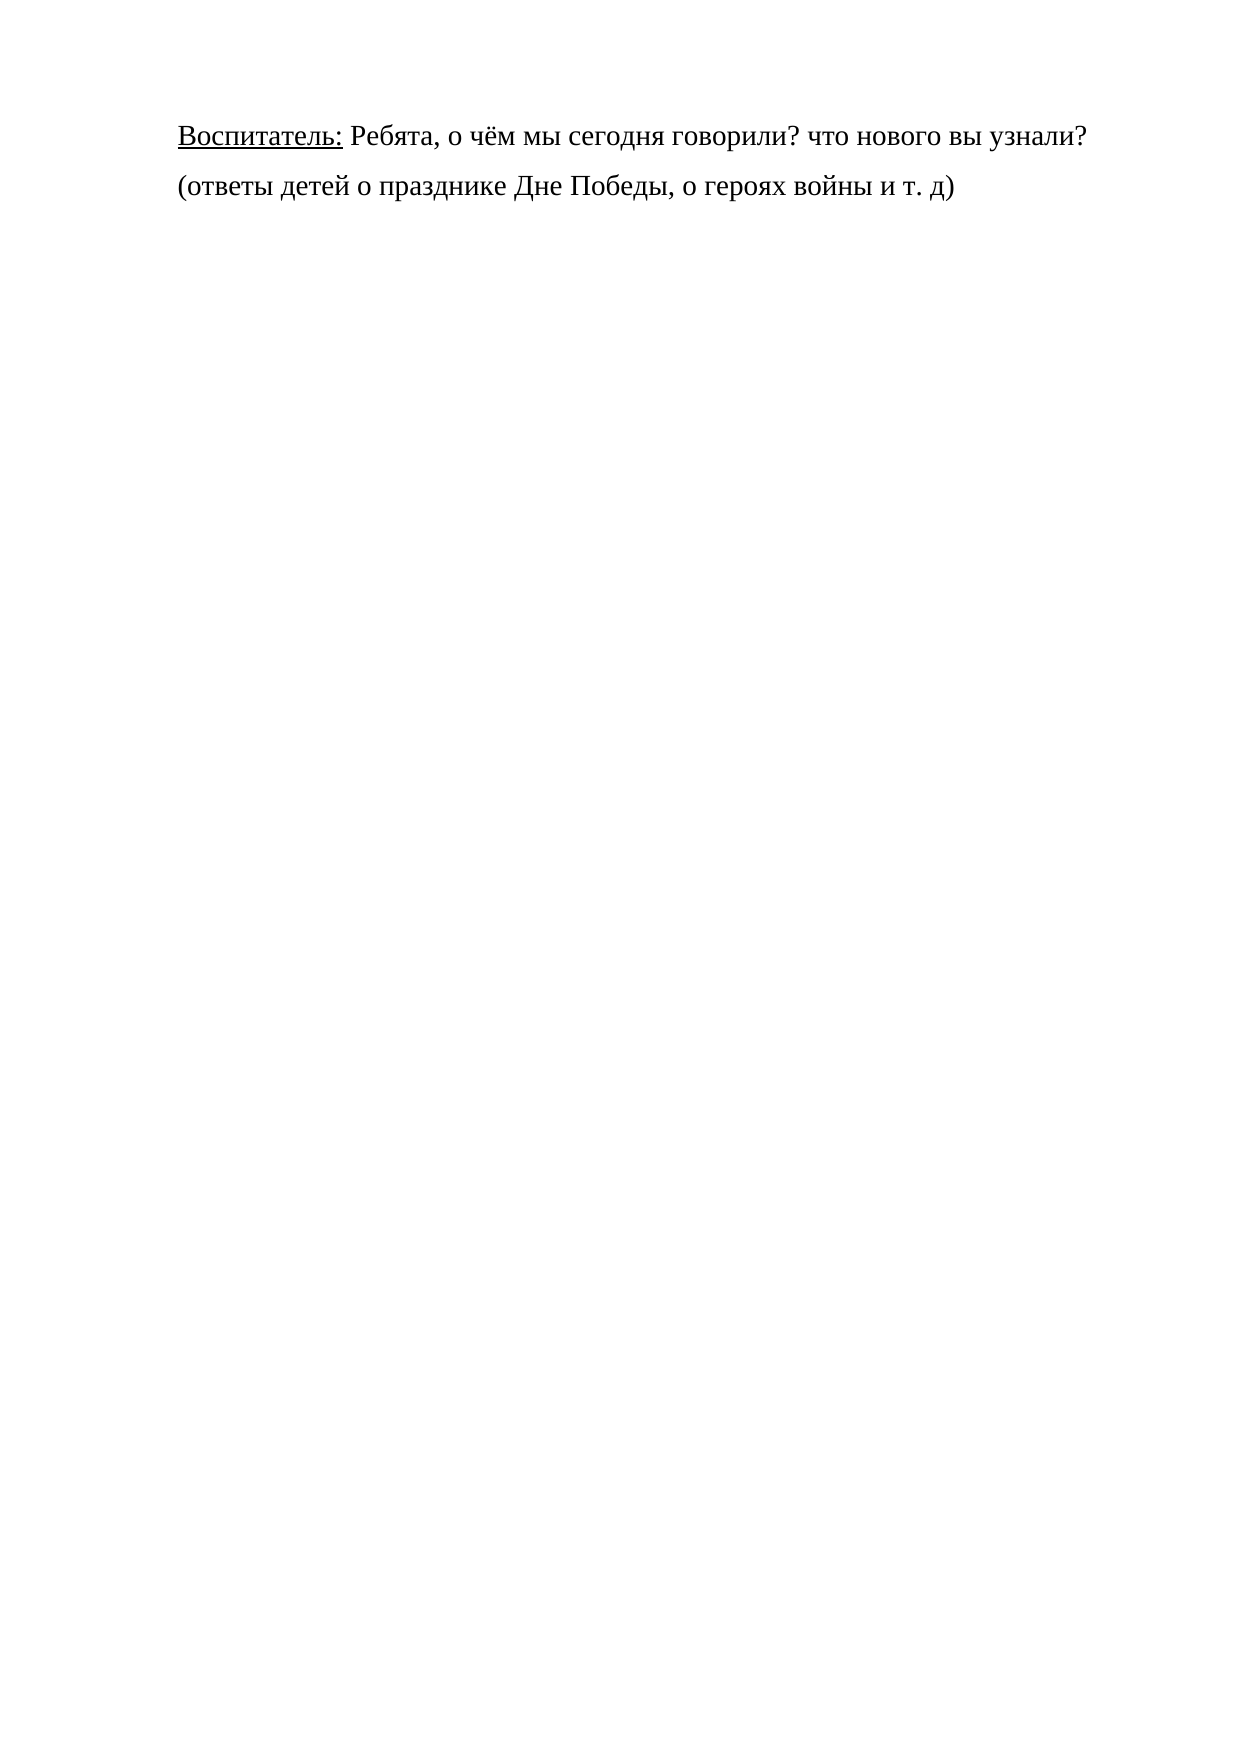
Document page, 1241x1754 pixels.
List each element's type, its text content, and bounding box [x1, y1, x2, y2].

text Воспитатель: Ребята, о чём мы сегодня говорили? что нового вы узнали? (ответы детей о празднике Дне Победы, о героях войны и т. д) [177, 118, 1152, 202]
